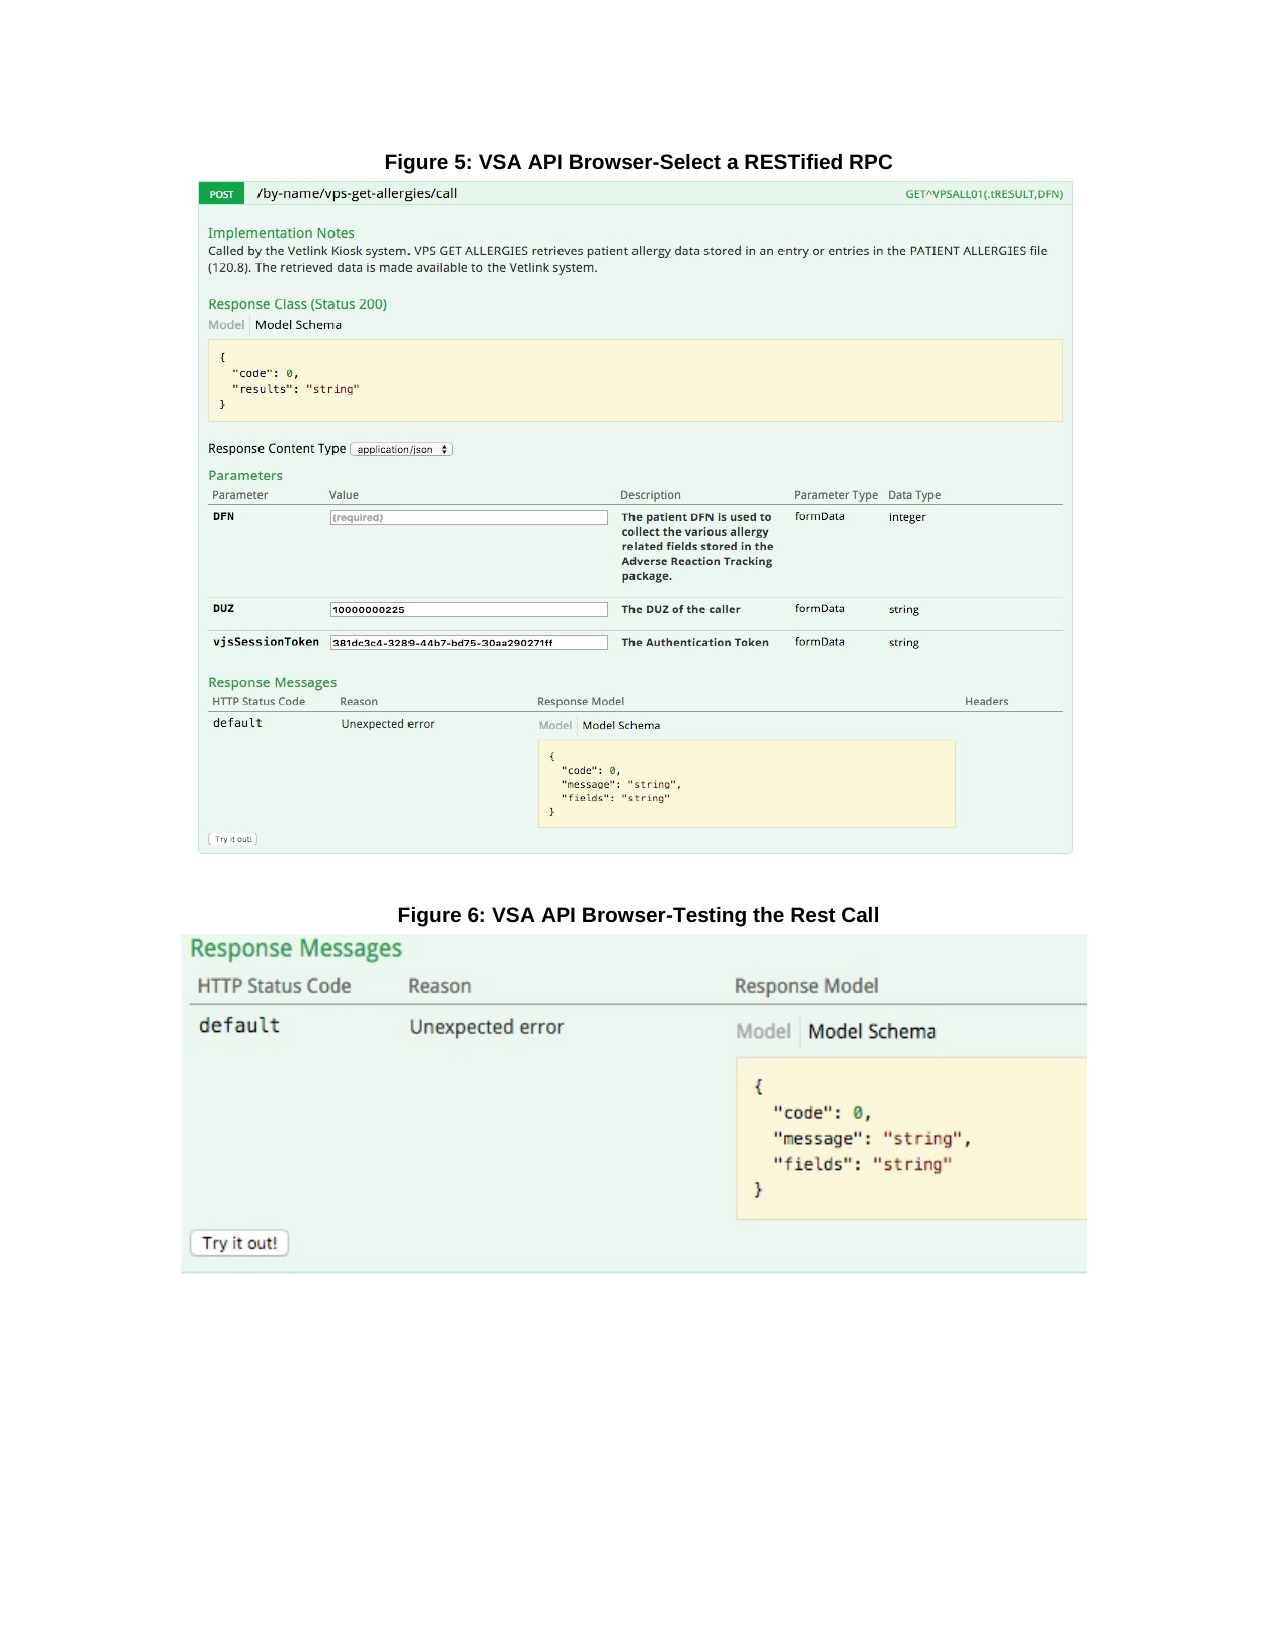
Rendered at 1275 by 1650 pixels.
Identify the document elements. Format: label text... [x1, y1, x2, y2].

picture [181, 934, 1087, 1275]
text Figure 5: VSA API Browser-Select a RESTified RPC [382, 149, 895, 173]
text Figure 6: VSA API Browser-Testing the Rest Call [396, 903, 881, 927]
picture [185, 180, 1085, 860]
